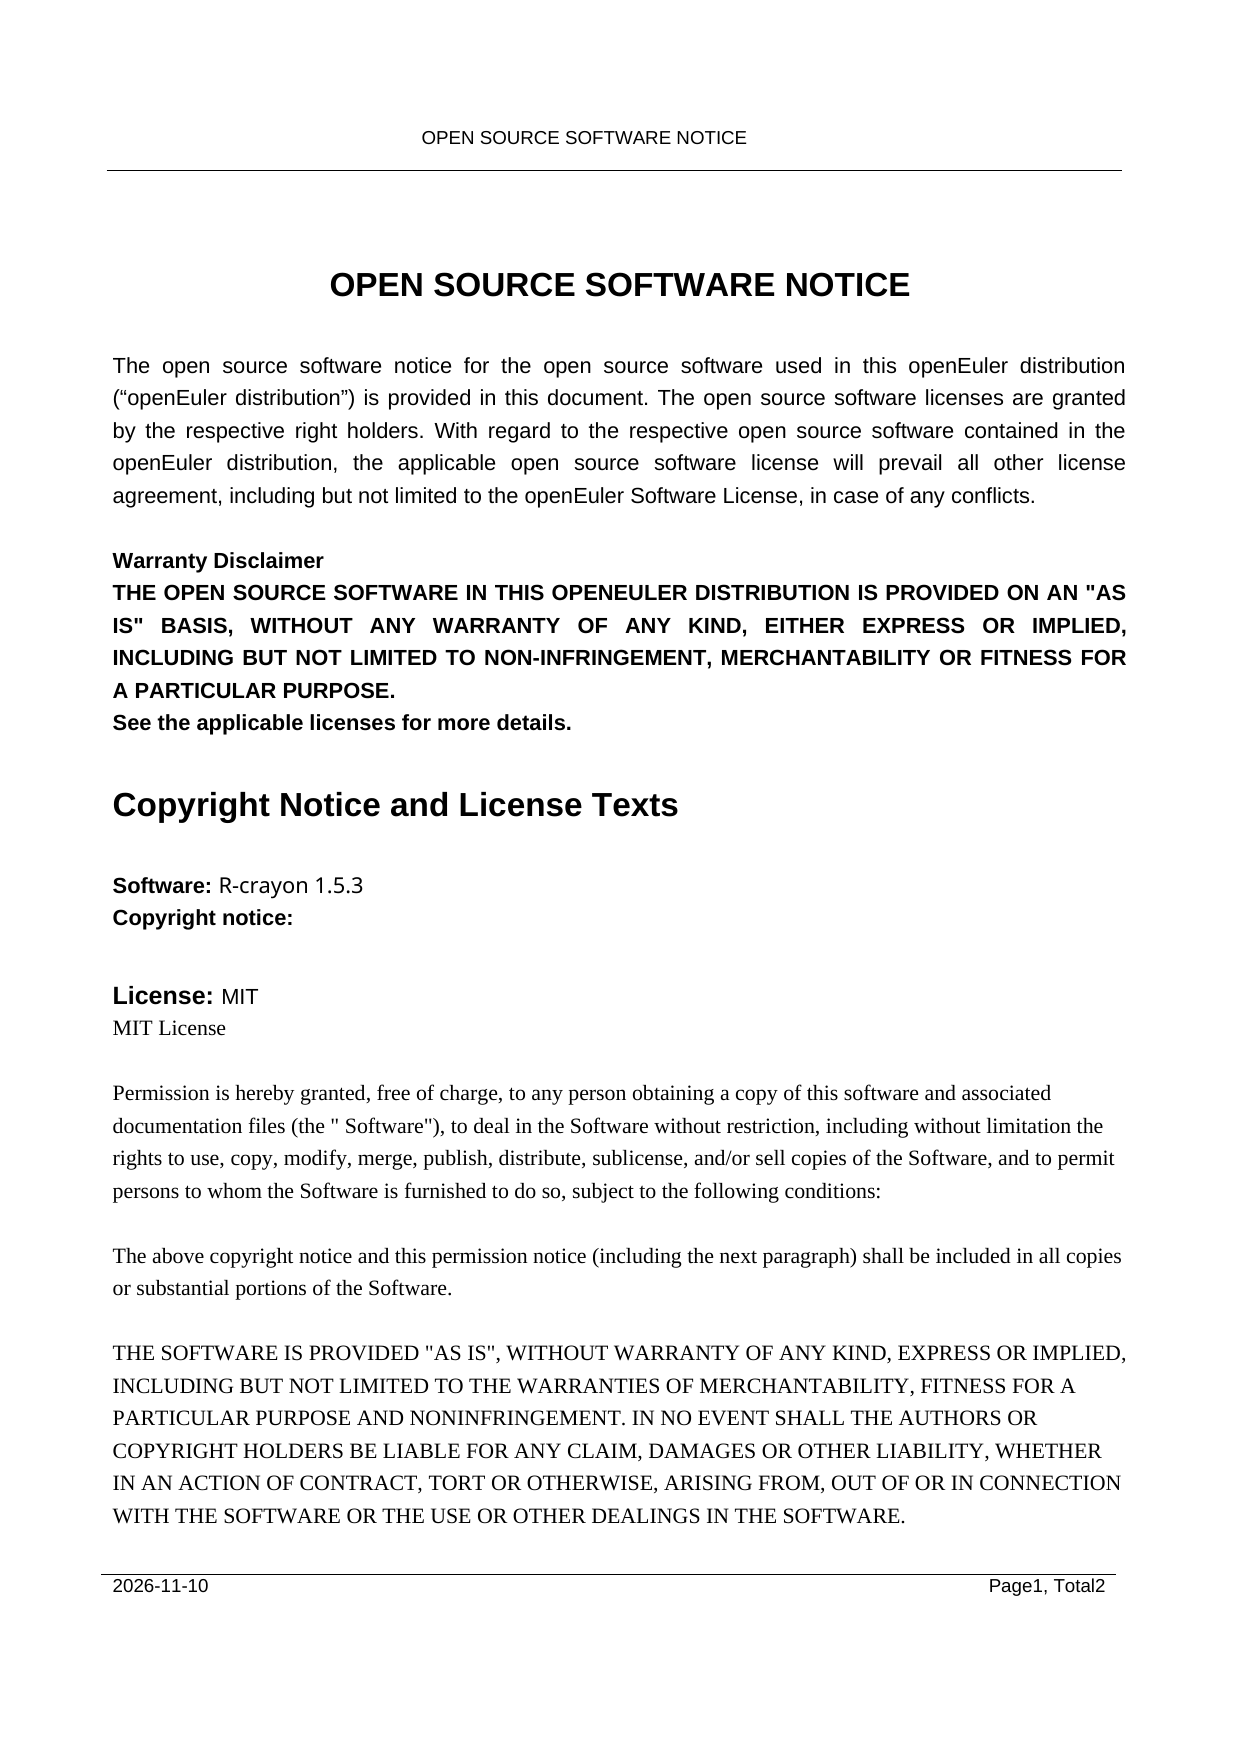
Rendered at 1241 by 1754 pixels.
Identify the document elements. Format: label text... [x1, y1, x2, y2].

text License: MIT [112, 979, 1128, 1012]
text Warranty Disclaimer [112, 544, 1128, 576]
text Copyright notice: [112, 901, 1128, 934]
text The open source software notice for the open source software used in this openEuler distribution (“openEuler distribution”) is provided in this document. The open source software licenses are granted by the respective right holders. With regard to the respective open source software contained in the openEuler distribution, the applicable open source software license will prevail all other license agreement, including but not limited to the openEuler Software License, in case of any conflicts. [112, 349, 1128, 511]
text Copyright Notice and License Texts [112, 771, 1128, 836]
title Software: R-crayon 1.5.3 [112, 869, 1128, 901]
text OPEN SOURCE SOFTWARE NOTICE [112, 251, 1128, 316]
text THE OPEN SOURCE SOFTWARE IN THIS OPENEULER DISTRIBUTION IS PROVIDED ON AN "AS IS" BASIS, WITHOUT ANY WARRANTY OF ANY KIND, EITHER EXPRESS OR IMPLIED, INCLUDING BUT NOT LIMITED TO NON-INFRINGEMENT, MERCHANTABILITY OR FITNESS FOR A PARTICULAR PURPOSE. See the applicable licenses for more details. [112, 576, 1128, 739]
text MIT License Permission is hereby granted, free of charge, to any person obtaining a copy of this software and associated documentation files (the " Software"), to deal in the Software without restriction, including without limitation the rights to use, copy, modify, merge, publish, distribute, sublicense, and/or sell copies of the Software, and to permit persons to whom the Software is furnished to do so, subject to the following conditions: The above copyright notice and this permission notice (including the next paragraph) shall be included in all copies or substantial portions of the Software. THE SOFTWARE IS PROVIDED "AS IS", WITHOUT WARRANTY OF ANY KIND, EXPRESS OR IMPLIED, INCLUDING BUT NOT LIMITED TO THE WARRANTIES OF MERCHANTABILITY, FITNESS FOR A PARTICULAR PURPOSE AND NONINFRINGEMENT. IN NO EVENT SHALL THE AUTHORS OR COPYRIGHT HOLDERS BE LIABLE FOR ANY CLAIM, DAMAGES OR OTHER LIABILITY, WHETHER IN AN ACTION OF CONTRACT, TORT OR OTHERWISE, ARISING FROM, OUT OF OR IN CONNECTION WITH THE SOFTWARE OR THE USE OR OTHER DEALINGS IN THE SOFTWARE. [112, 1012, 1128, 1564]
